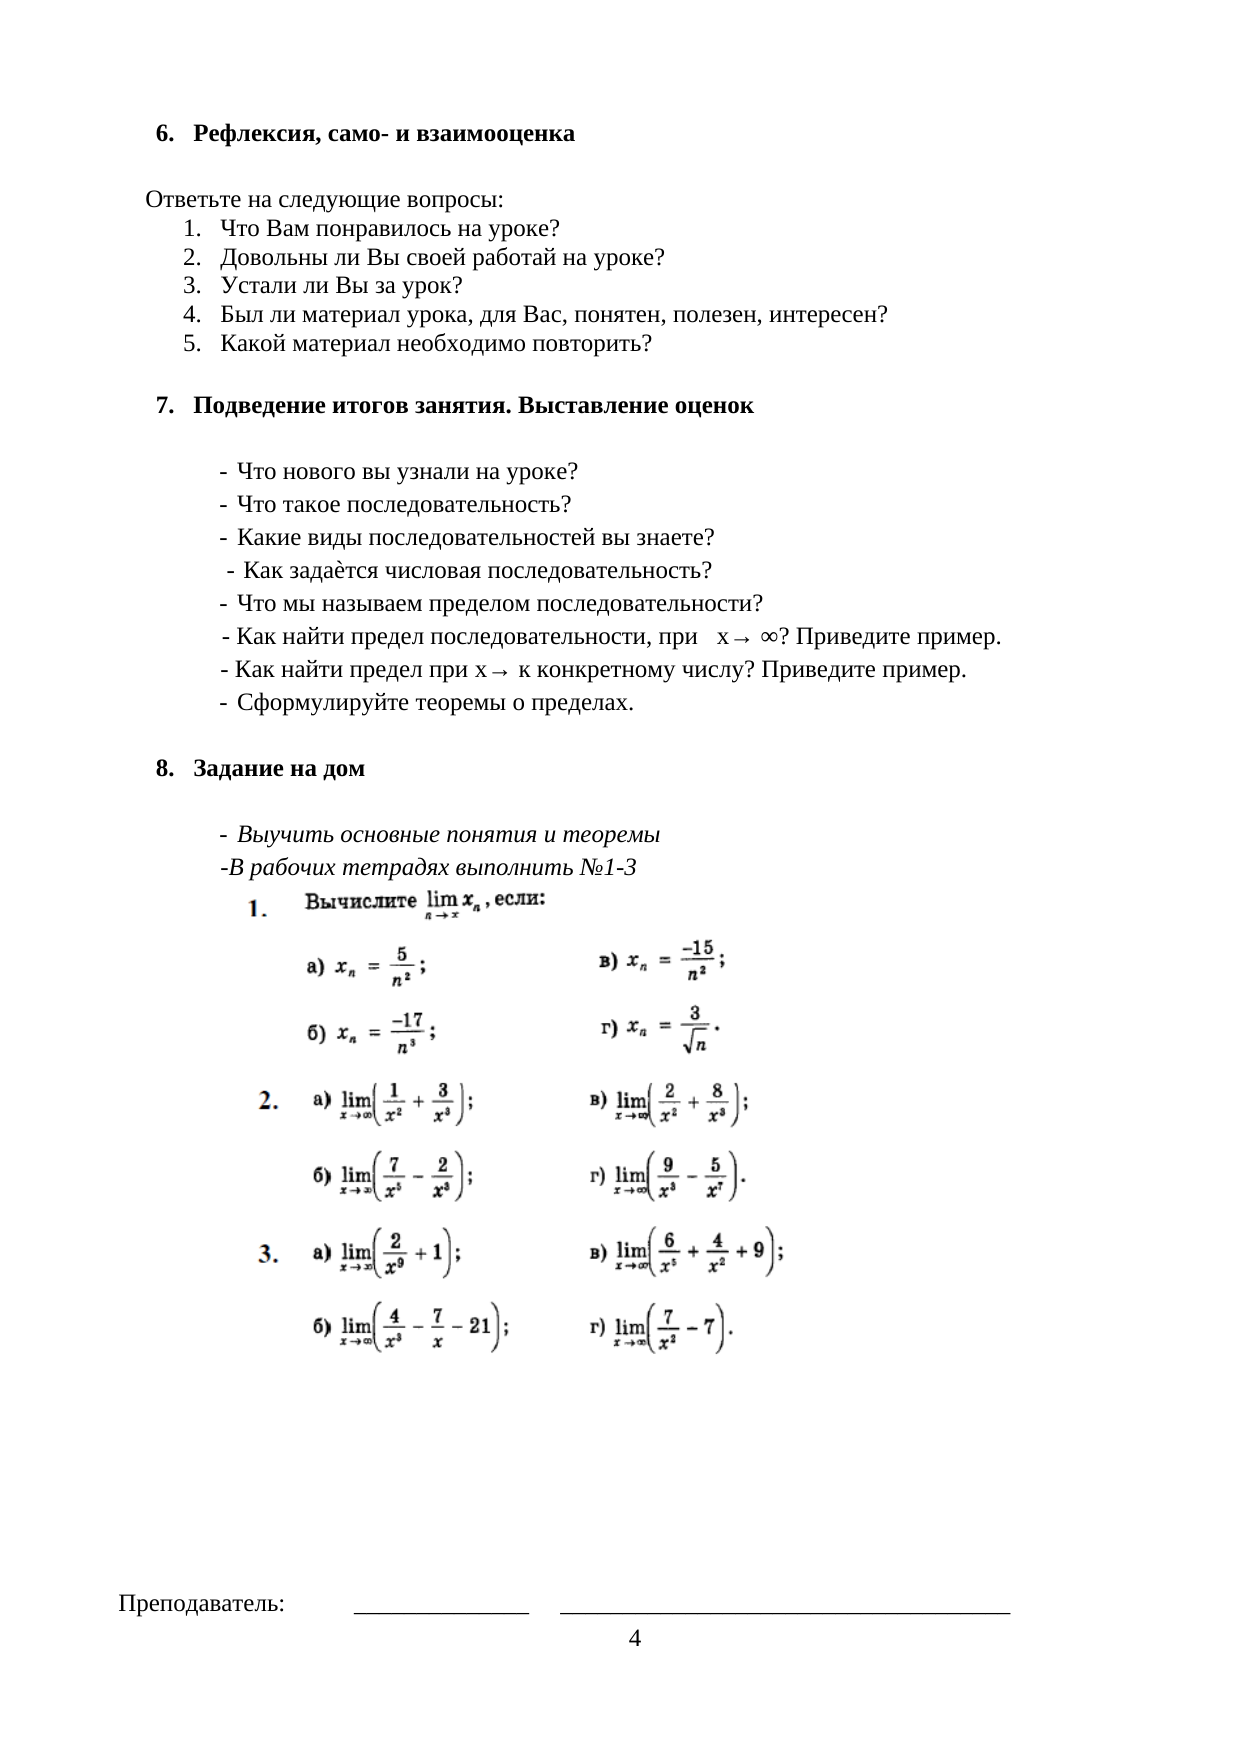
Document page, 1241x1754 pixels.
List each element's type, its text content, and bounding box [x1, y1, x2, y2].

text Преподаватель: ______________ ____________________________________ [118, 1588, 1152, 1616]
list Какой материал необходимо повторить? [183, 328, 1152, 357]
list Выучить основные понятия и теоремы [219, 819, 1152, 848]
list Подведение итогов занятия. Выставление оценок [156, 390, 1152, 418]
text - Как найти предел при x→ к конкретному числу? Приведите пример. [220, 654, 1152, 683]
list Довольны ли Вы своей работай на уроке? [183, 242, 1152, 270]
list Что Вам понравилось на уроке? [183, 213, 1152, 242]
list Что такое последовательность? [219, 489, 1152, 517]
list Какие виды последовательностей вы знаете? [219, 522, 1152, 551]
text - Как найти предел последовательности, при x→ ∞? Приведите пример. [118, 621, 1152, 649]
text -В рабочих тетрадях выполнить №1-3 [220, 852, 1152, 881]
list Задание на дом [156, 753, 1152, 782]
text Ответьте на следующие вопросы: [145, 184, 1152, 213]
list Что мы называем пределом последовательности? [219, 588, 1152, 617]
list Что нового вы узнали на уроке? [219, 456, 1152, 484]
list Рефлексия, само- и взаимооценка [156, 118, 1152, 147]
list Как задаѐтся числовая последовательность? [226, 555, 1152, 583]
list Сформулируйте теоремы о пределах. [219, 687, 1152, 716]
list Устали ли Вы за урок? [183, 270, 1152, 299]
list Был ли материал урока, для Вас, понятен, полезен, интересен? [183, 299, 1152, 328]
